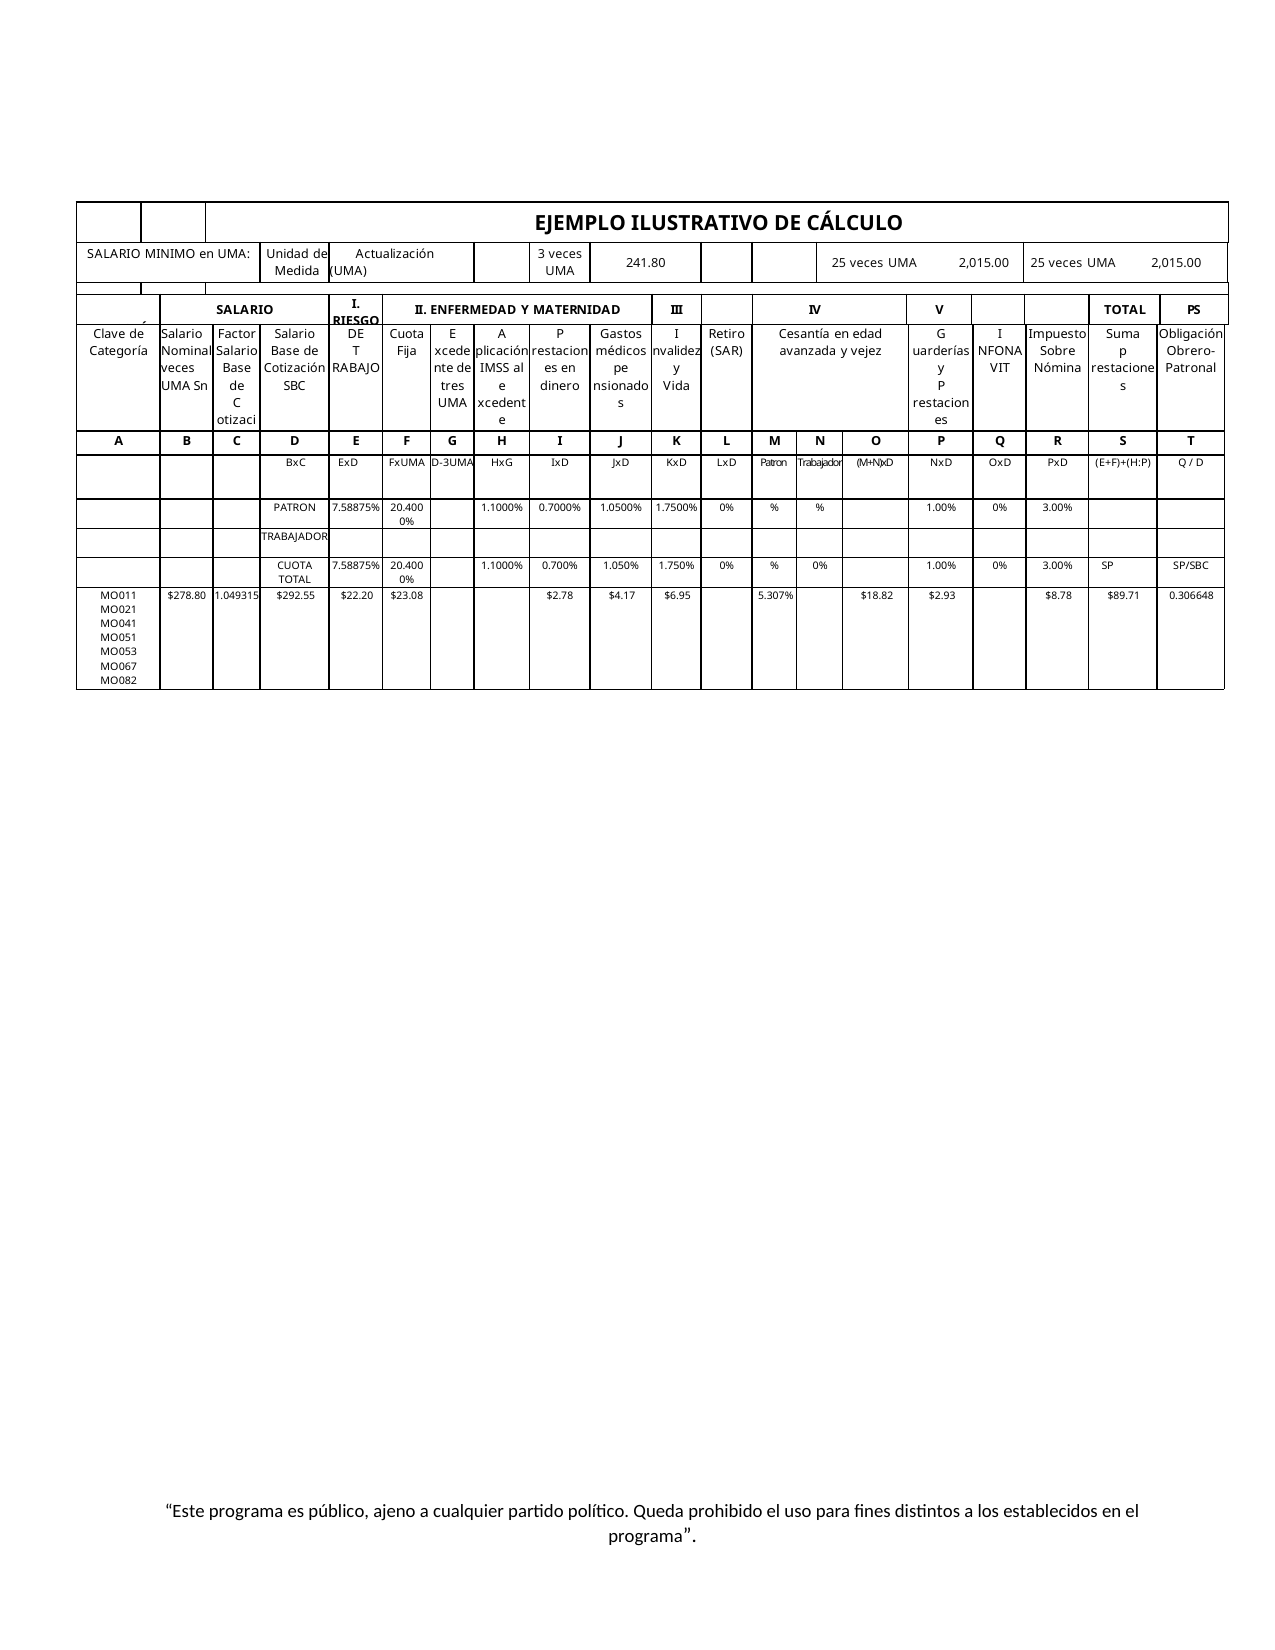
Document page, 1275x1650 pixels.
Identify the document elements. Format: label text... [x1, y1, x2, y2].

table_cell Prestaciones en dinero [530, 325, 589, 430]
table_cell E [330, 432, 382, 454]
table_cell [431, 500, 473, 527]
table_cell [843, 500, 908, 527]
table_cell DE TRABAJO [330, 325, 382, 430]
table_cell [652, 529, 700, 557]
table_cell D [261, 432, 328, 454]
table_cell [161, 529, 212, 557]
table_cell 20.4000% [383, 500, 430, 527]
table_cell [974, 529, 1025, 557]
table_cell S [1089, 432, 1156, 454]
table_cell % [753, 500, 796, 527]
table_cell Unidad de Medida [261, 243, 328, 282]
table_cell Invalidez y Vida [652, 325, 700, 430]
table_cell D-3UMA [431, 456, 473, 498]
table_cell $8.78 [1027, 588, 1088, 689]
table_cell 1.00% [909, 558, 972, 586]
table_cell [797, 588, 842, 689]
table_cell III [653, 295, 701, 324]
table_cell [1158, 529, 1224, 557]
table_cell Impuesto Sobre Nómina [1027, 325, 1088, 430]
table_cell $292.55 [261, 588, 328, 689]
table_cell $18.82 [843, 588, 908, 689]
table_cell 25 veces UMA 2,015.00 [817, 243, 1023, 282]
table_cell Excedente de tres UMA [431, 325, 473, 430]
table_cell I [530, 432, 589, 454]
table_cell [475, 529, 529, 557]
table_cell B [161, 432, 212, 454]
table_cell 0% [797, 558, 842, 586]
table_cell Retiro (SAR) [702, 325, 751, 430]
table_cell [475, 243, 529, 282]
table_cell G [431, 432, 473, 454]
table_cell K [652, 432, 700, 454]
table_cell 1.1000% [475, 500, 529, 527]
table_cell 3.00% [1027, 558, 1088, 586]
table_cell Trabajador [797, 456, 842, 498]
table_cell 7.58875% [330, 500, 382, 527]
table_cell Aplicación IMSS al excedente [475, 325, 529, 430]
table_cell % [797, 500, 842, 527]
table_cell Guarderías y Prestaciones sociales [909, 325, 972, 430]
table_cell [214, 529, 259, 557]
table_cell 1.050% [591, 558, 651, 586]
table_cell JxD [591, 456, 651, 498]
table_cell Cuota Fija [383, 325, 430, 430]
table_cell 20.4000% [383, 558, 430, 586]
table_cell [753, 243, 816, 282]
table_cell 5.307% [753, 588, 796, 689]
table_cell BxC [261, 456, 328, 498]
table_cell [77, 558, 159, 586]
table_cell [77, 500, 159, 527]
table_cell I. RIESGO [330, 295, 382, 324]
table_cell 1.750% [652, 558, 700, 586]
table_cell [77, 283, 140, 293]
table_cell Gastos médicos pensionados [591, 325, 651, 430]
table_cell [530, 529, 589, 557]
table_cell Salario Nominal veces UMA Sn [161, 325, 212, 430]
table_cell 0.700% [530, 558, 589, 586]
table_cell INFONAVIT [974, 325, 1025, 430]
table_cell (E+F)+(H:P) [1089, 456, 1156, 498]
table_cell Salario Base de Cotización SBC [261, 325, 328, 430]
table_cell M [753, 432, 796, 454]
table_header EJEMPLO ILUSTRATIVO DE CÁLCULO [206, 203, 1228, 242]
table_cell IxD [530, 456, 589, 498]
table_cell Suma prestaciones [1089, 325, 1156, 430]
table_cell SP [1089, 558, 1156, 586]
table_cell H [475, 432, 529, 454]
table_cell HxG [475, 456, 529, 498]
table_cell [161, 456, 212, 498]
table_cell Clave de Categoría [77, 325, 159, 430]
table_cell Q / D [1158, 456, 1224, 498]
table_cell [1089, 500, 1156, 527]
table_cell [1027, 529, 1088, 557]
table_cell [702, 295, 752, 324]
table_cell R [1027, 432, 1088, 454]
table_cell C [214, 432, 259, 454]
table_cell Factor Salario Base de Cotización FSBC [214, 325, 259, 430]
table_cell 25 veces UMA 2,015.00 [1024, 243, 1227, 282]
table_cell [1089, 529, 1156, 557]
table_cell $2.93 [909, 588, 972, 689]
table_cell KxD [652, 456, 700, 498]
table_cell OxD [974, 456, 1025, 498]
table_cell F [383, 432, 430, 454]
table_cell $2.78 [530, 588, 589, 689]
table_cell 0% [702, 558, 751, 586]
table_cell (M+N)xD [843, 456, 908, 498]
table_cell [909, 529, 972, 557]
table_cell SALARIO MINIMO en UMA: [77, 243, 259, 282]
table_cell [142, 283, 205, 293]
table_cell [431, 558, 473, 586]
table_cell [843, 558, 908, 586]
table_cell J [591, 432, 651, 454]
table_cell O [843, 432, 908, 454]
table_cell 0.7000% [530, 500, 589, 527]
table_cell $278.80 [161, 588, 212, 689]
table_cell L [702, 432, 751, 454]
table_cell V [907, 295, 971, 324]
table_cell $89.71 [1089, 588, 1156, 689]
table_cell [475, 588, 529, 689]
table_cell 7.58875% [330, 558, 382, 586]
table_cell [702, 243, 751, 282]
table_cell Q [974, 432, 1025, 454]
table_cell 241.80 [591, 243, 700, 282]
table_cell $4.17 [591, 588, 651, 689]
table_cell N [797, 432, 842, 454]
table_cell FxUMA [383, 456, 430, 498]
table_cell CUOTA TOTAL [261, 558, 328, 586]
table_cell [214, 500, 259, 527]
table_cell [843, 529, 908, 557]
table_cell [383, 529, 430, 557]
table_cell $23.08 [383, 588, 430, 689]
table_cell 0% [702, 500, 751, 527]
table_cell [702, 588, 751, 689]
table_cell [972, 295, 1024, 324]
table_cell Patron [753, 456, 796, 498]
table_cell [1158, 500, 1224, 527]
table_cell [431, 588, 473, 689]
table_cell 1.049315 [214, 588, 259, 689]
table_cell 3 veces UMA [530, 243, 589, 282]
table_cell [753, 529, 796, 557]
table_cell [1025, 295, 1088, 324]
table_cell ExD [330, 456, 382, 498]
table_cell [702, 529, 751, 557]
table_cell 1.00% [909, 500, 972, 527]
table_cell $22.20 [330, 588, 382, 689]
table_cell TOTAL [1090, 295, 1159, 324]
table_cell PxD [1027, 456, 1088, 498]
table_cell 3.00% [1027, 500, 1088, 527]
table_cell 1.0500% [591, 500, 651, 527]
table_cell A [77, 432, 159, 454]
table_cell [214, 558, 259, 586]
table_cell 1.1000% [475, 558, 529, 586]
table_header [142, 203, 205, 242]
table_cell II. ENFERMEDAD Y MATERNIDAD [383, 295, 651, 324]
table_cell IV [753, 295, 906, 324]
table_cell Obligación Obrero-Patronal [1158, 325, 1224, 430]
table_cell [206, 283, 1228, 293]
table_header [77, 203, 140, 242]
table_cell CATEGORÍA [77, 295, 159, 324]
table_cell SP/SBC [1158, 558, 1224, 586]
table_cell PATRON [261, 500, 328, 527]
table_cell 0% [974, 558, 1025, 586]
table_cell [591, 529, 651, 557]
table_cell [161, 558, 212, 586]
table_cell P [909, 432, 972, 454]
table_cell [77, 456, 159, 498]
table_cell Cesantía en edad avanzada y vejez [753, 325, 908, 430]
table_cell [330, 529, 382, 557]
table_cell T [1158, 432, 1224, 454]
table_cell [77, 529, 159, 557]
table_cell [974, 588, 1025, 689]
table_cell TRABAJADOR [261, 529, 328, 557]
table_cell MO011 MO021 MO041 MO051 MO053 MO067 MO082 [77, 588, 159, 689]
table_cell 0% [974, 500, 1025, 527]
table_cell SALARIO [161, 295, 328, 324]
table_cell [214, 456, 259, 498]
table_cell 0.306648 [1158, 588, 1224, 689]
table_cell PS [1161, 295, 1228, 324]
table_cell % [753, 558, 796, 586]
table_cell [797, 529, 842, 557]
table_cell Actualización (UMA) 80.60 [330, 243, 473, 282]
table_cell $6.95 [652, 588, 700, 689]
table_cell [431, 529, 473, 557]
table_cell 1.7500% [652, 500, 700, 527]
table_cell LxD [702, 456, 751, 498]
table_cell NxD [909, 456, 972, 498]
table_cell [161, 500, 212, 527]
